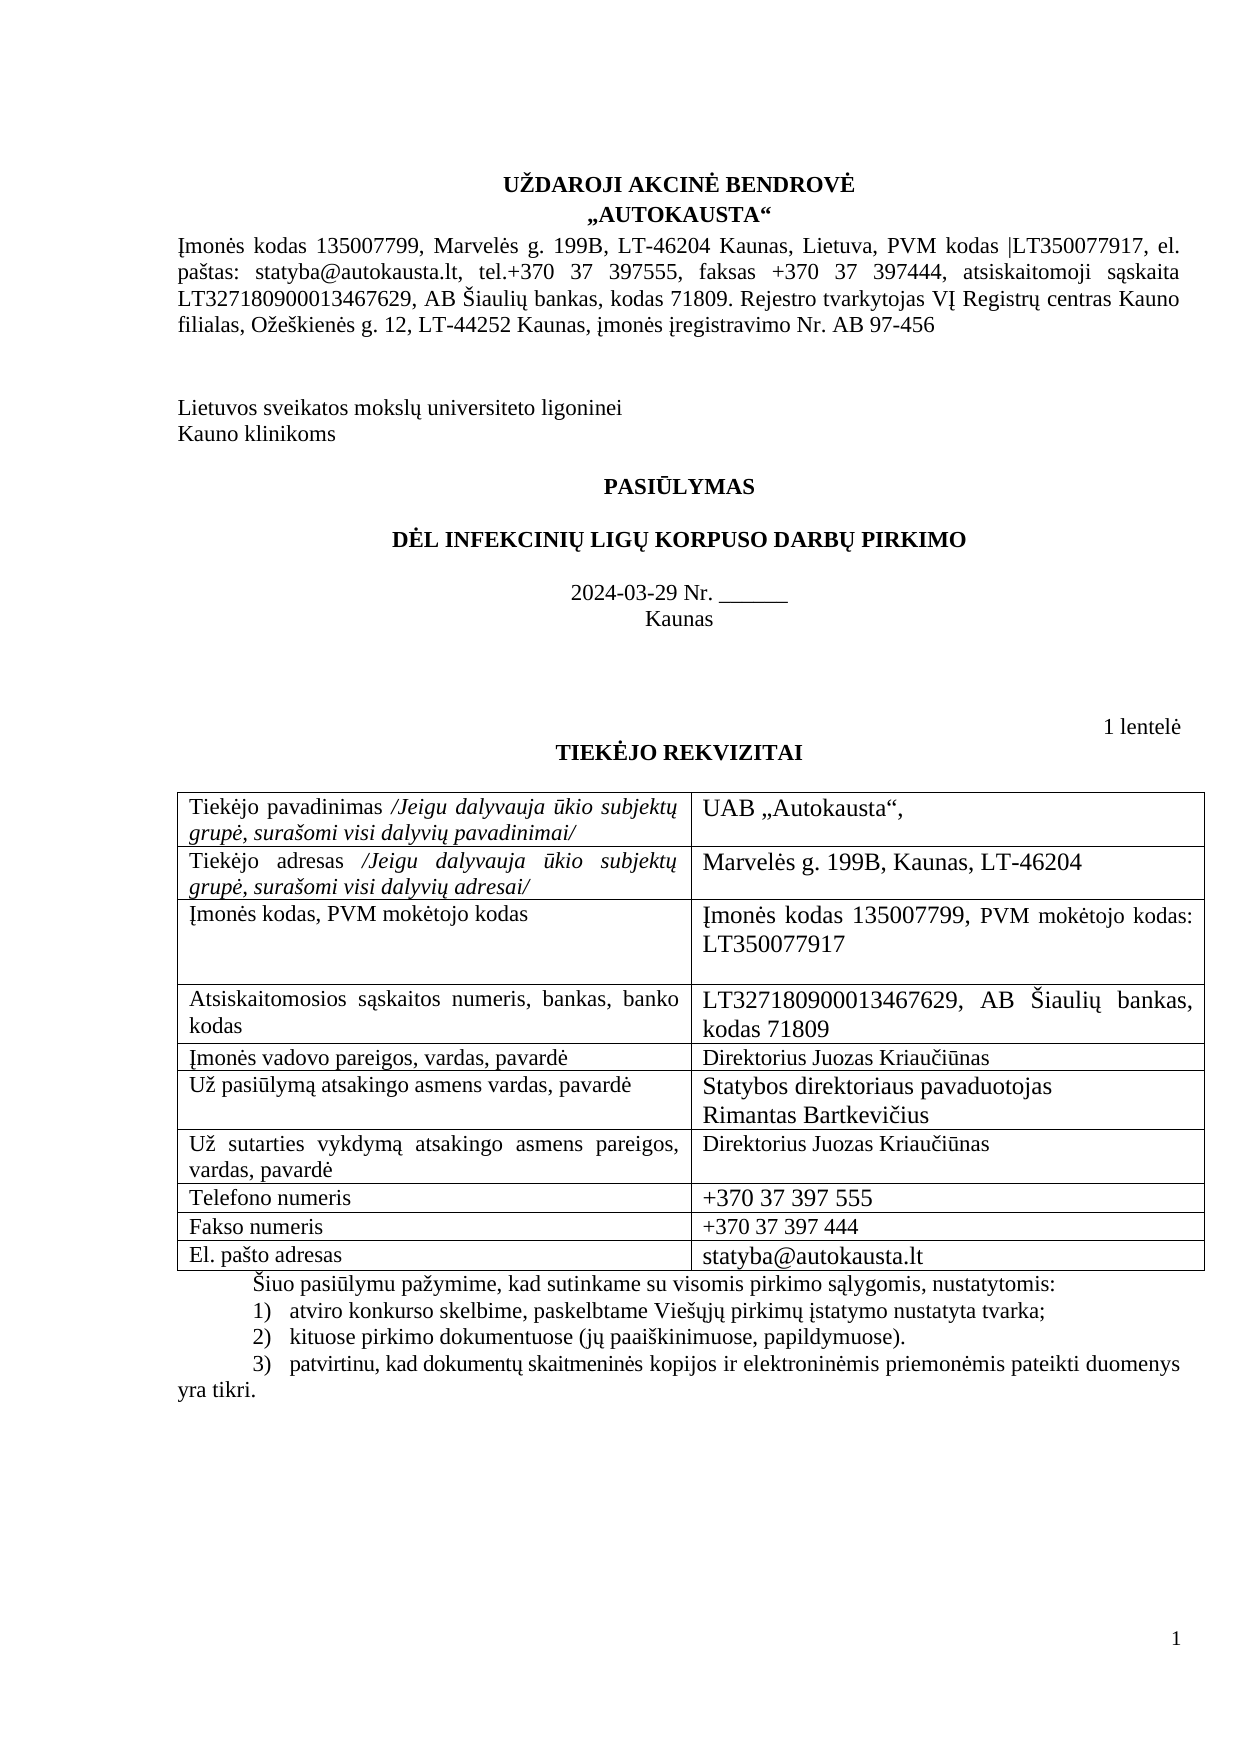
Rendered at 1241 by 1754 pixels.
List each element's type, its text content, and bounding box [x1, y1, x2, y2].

table_cell Statybos direktoriaus pavaduotojas Rimantas Bartkevičius [692, 1071, 1204, 1129]
text TIEKĖJO REKVIZITAI [177, 739, 1181, 766]
table_cell El. pašto adresas [178, 1241, 691, 1269]
table_cell LT327180900013467629, AB Šiaulių bankas, kodas 71809 [692, 985, 1204, 1043]
table_cell +370 37 397 555 [692, 1184, 1204, 1212]
text 1 lentelė [177, 684, 1181, 739]
text Kauno klinikoms [177, 421, 1181, 447]
table_header UAB „Autokausta“, [692, 793, 1204, 846]
text Šiuo pasiūlymu pažymime, kad sutinkame su visomis pirkimo sąlygomis, nustatytomis: [177, 1271, 1181, 1297]
text Įmonės kodas 135007799, Marvelės g. 199B, LT-46204 Kaunas, Lietuva, PVM kodas |LT350077917, el. paštas: statyba@autokausta.lt, tel.+370 37 397555, faksas +370 37 397444, atsiskaitomoji sąskaita LT327180900013467629, AB Šiaulių bankas, kodas 71809. Rejestro tvarkytojas VĮ Registrų centras Kauno filialas, Ožeškienės g. 12, LT-44252 Kaunas, įmonės įregistravimo Nr. AB 97-456 [177, 232, 1181, 337]
text UŽDAROJI AKCINĖ BENDROVĖ [177, 171, 1181, 197]
text PASIŪLYMAS [177, 473, 1181, 499]
table_cell Už pasiūlymą atsakingo asmens vardas, pavardė [178, 1071, 691, 1129]
table_cell Fakso numeris [178, 1213, 691, 1240]
table_cell Įmonės kodas, PVM mokėtojo kodas [178, 900, 691, 984]
table_header Tiekėjo pavadinimas /Jeigu dalyvauja ūkio subjektų grupė, surašomi visi dalyvių pavadinimai/ [178, 793, 691, 846]
table_cell Atsiskaitomosios sąskaitos numeris, bankas, banko kodas [178, 985, 691, 1043]
text Kaunas [177, 605, 1181, 631]
table_cell Direktorius Juozas Kriaučiūnas [692, 1130, 1204, 1182]
table_cell Už sutarties vykdymą atsakingo asmens pareigos, vardas, pavardė [178, 1130, 691, 1182]
text „AUTOKAUSTA“ [177, 201, 1181, 228]
list atviro konkurso skelbime, paskelbtame Viešųjų pirkimų įstatymo nustatyta tvarka; [177, 1297, 1181, 1323]
table_cell Direktorius Juozas Kriaučiūnas [692, 1044, 1204, 1070]
table_cell Įmonės vadovo pareigos, vardas, pavardė [178, 1044, 691, 1070]
table_cell Tiekėjo adresas /Jeigu dalyvauja ūkio subjektų grupė, surašomi visi dalyvių adresai/ [178, 847, 691, 899]
text DĖL INFEKCINIŲ LIGŲ KORPUSO DARBų PIRKIMO [177, 526, 1181, 552]
table_cell Įmonės kodas 135007799, PVM mokėtojo kodas: LT350077917 [692, 900, 1204, 984]
table_cell statyba@autokausta.lt [692, 1241, 1204, 1269]
list kituose pirkimo dokumentuose (jų paaiškinimuose, papildymuose). [177, 1323, 1181, 1349]
table_cell +370 37 397 444 [692, 1213, 1204, 1240]
text 2024-03-29 Nr. ______ [177, 579, 1181, 605]
list patvirtinu, kad dokumentų skaitmeninės kopijos ir elektroninėmis priemonėmis pateikti duomenys yra tikri. [177, 1349, 1181, 1402]
table_cell Telefono numeris [178, 1184, 691, 1212]
table_cell Marvelės g. 199B, Kaunas, LT-46204 [692, 847, 1204, 899]
text Lietuvos sveikatos mokslų universiteto ligoninei [177, 394, 1181, 421]
